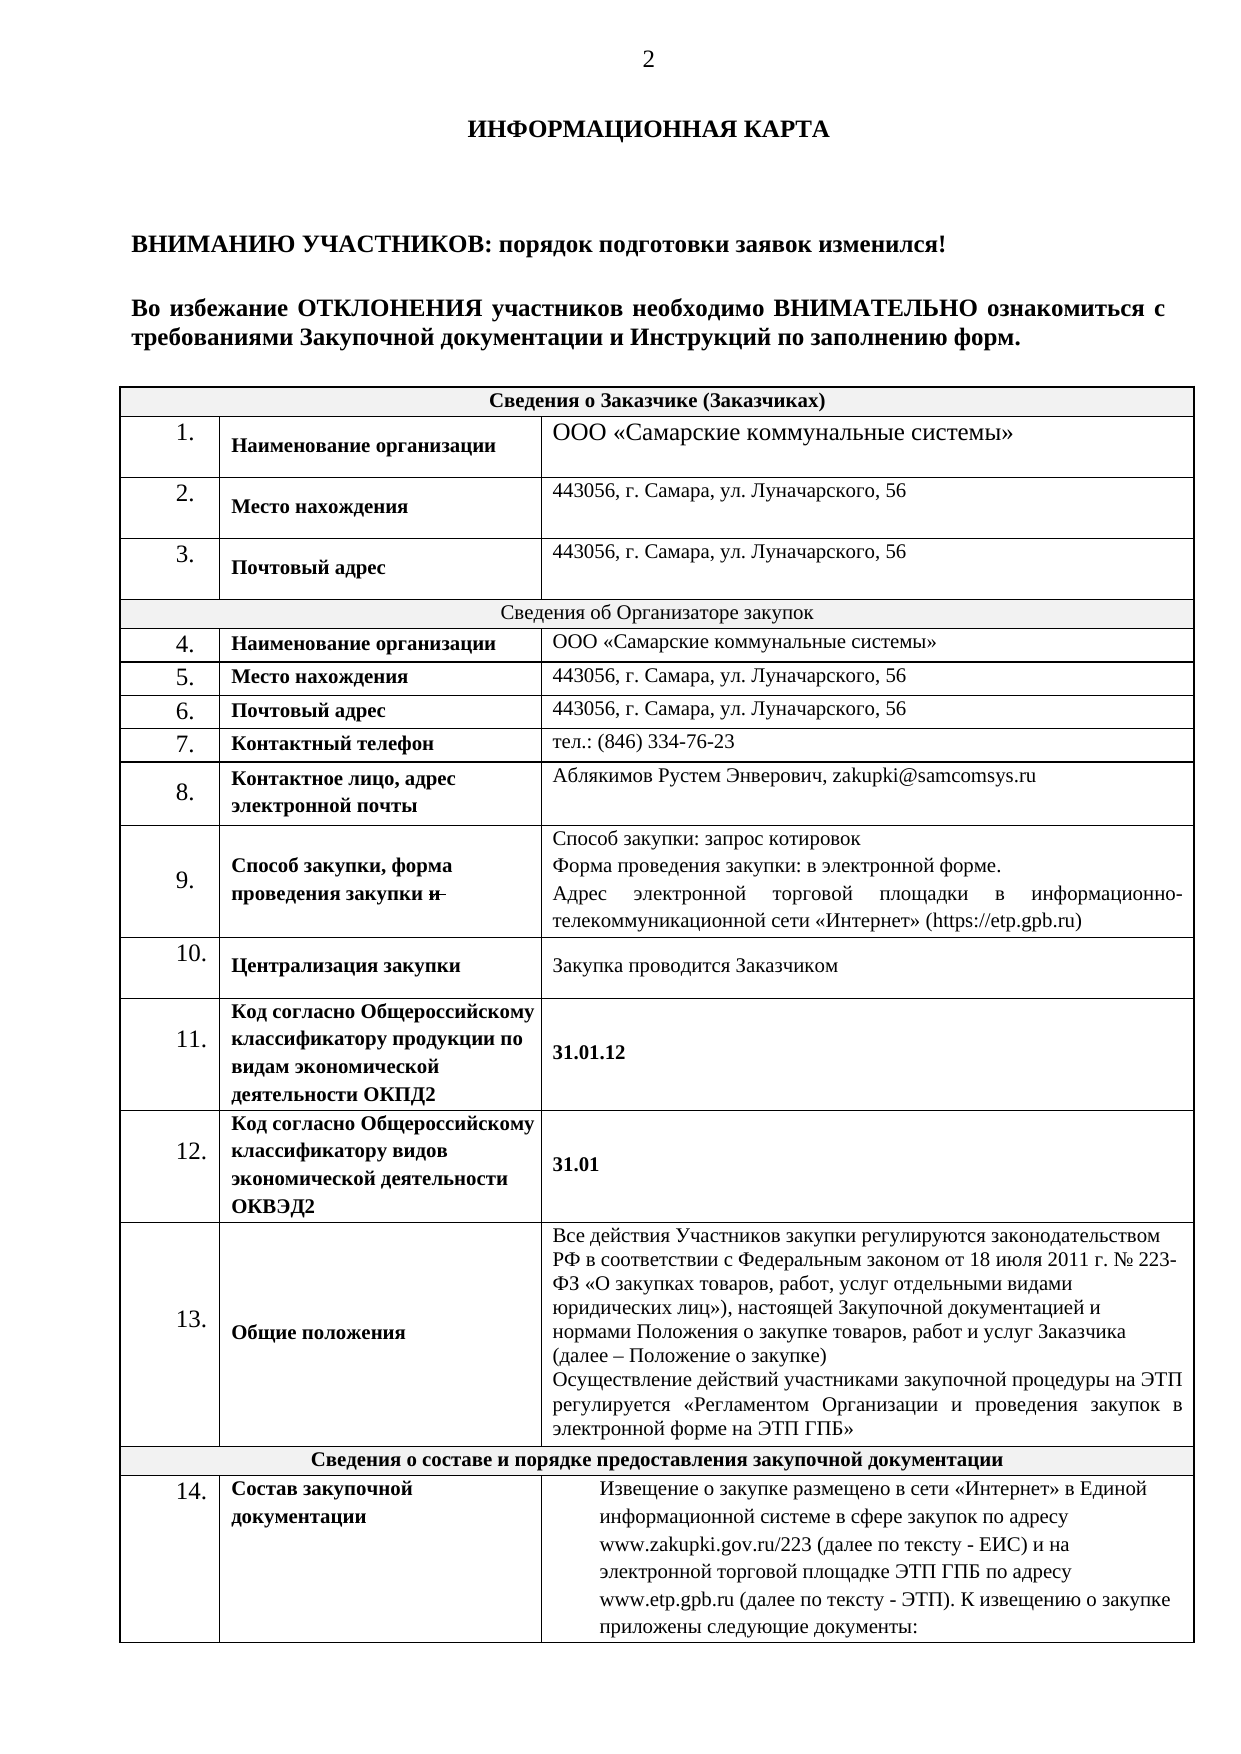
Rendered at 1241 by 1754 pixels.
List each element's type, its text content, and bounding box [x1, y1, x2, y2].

table_cell [121, 999, 219, 1110]
table_cell 443056, г. Самара, ул. Луначарского, 56 [542, 696, 1193, 728]
table_cell Сведения о составе и порядке предоставления закупочной документации [121, 1447, 1193, 1475]
table_cell Аблякимов Рустем Энверович, zakupki@samcomsys.ru [542, 763, 1193, 824]
text ВНИМАНИЮ УЧАСТНИКОВ: порядок подготовки заявок изменился! [131, 229, 1166, 258]
table_cell тел.: (846) 334-76-23 [542, 729, 1193, 761]
table_cell Способ закупки: запрос котировок Форма проведения закупки: в электронной форме. Адрес электронной торговой площадки в информационно-телекоммуникационной сети «Интернет» (https://etp.gpb.ru) [542, 826, 1193, 937]
table_cell Общие положения [220, 1223, 541, 1446]
table_cell Код согласно Общероссийскому классификатору видов экономической деятельности ОКВЭД2 [220, 1111, 541, 1222]
table_cell 443056, г. Самара, ул. Луначарского, 56 [542, 478, 1193, 538]
table_cell Закупка проводится Заказчиком [542, 938, 1193, 998]
table_cell Код согласно Общероссийскому классификатору продукции по видам экономической деятельности ОКПД2 [220, 999, 541, 1110]
table_cell Почтовый адрес [220, 696, 541, 728]
table_cell 443056, г. Самара, ул. Луначарского, 56 [542, 663, 1193, 695]
table_cell [121, 539, 219, 599]
table_cell Все действия Участников закупки регулируются законодательством РФ в соответствии с Федеральным законом от 18 июля 2011 г. № 223-ФЗ «О закупках товаров, работ, услуг отдельными видами юридических лиц»), настоящей Закупочной документацией и нормами Положения о закупке товаров, работ и услуг Заказчика (далее – Положение о закупке) Осуществление действий участниками закупочной процедуры на ЭТП регулируется «Регламентом Организации и проведения закупок в электронной форме на ЭТП ГПБ» [542, 1223, 1193, 1446]
table_cell [121, 696, 219, 728]
table_cell [121, 763, 219, 824]
table_cell 443056, г. Самара, ул. Луначарского, 56 [542, 539, 1193, 599]
table_cell [121, 663, 219, 695]
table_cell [542, 1476, 1193, 1642]
table_cell [121, 938, 219, 998]
table_cell [121, 1111, 219, 1222]
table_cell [220, 1476, 541, 1642]
text ИНФОРМАЦИОННАЯ КАРТА [131, 114, 1166, 143]
table_cell 31.01 [542, 1111, 1193, 1222]
table_cell [121, 1476, 219, 1642]
text Во избежание ОТКЛОНЕНИЯ участников необходимо ВНИМАТЕЛЬНО ознакомиться с требованиями Закупочной документации и Инструкций по заполнению форм. [131, 293, 1166, 351]
table_cell 31.01.12 [542, 999, 1193, 1110]
table_cell Почтовый адрес [220, 539, 541, 599]
table_cell [121, 1223, 219, 1446]
table_cell Место нахождения [220, 663, 541, 695]
table_cell Наименование организации [220, 629, 541, 661]
table_cell Сведения об Организаторе закупок [121, 600, 1193, 628]
table_cell ООО «Самарские коммунальные системы» [542, 417, 1193, 477]
table_cell [121, 729, 219, 761]
table_header Сведения о Заказчике (Заказчиках) [121, 388, 1193, 416]
table_cell Контактное лицо, адрес электронной почты [220, 763, 541, 824]
table_cell ООО «Самарские коммунальные системы» [542, 629, 1193, 661]
table_cell [121, 478, 219, 538]
table_cell Наименование организации [220, 417, 541, 477]
table_cell Способ закупки, форма проведения закупки и [220, 826, 541, 937]
table_cell [121, 826, 219, 937]
table_cell [121, 629, 219, 661]
table_cell Централизация закупки [220, 938, 541, 998]
table_cell Место нахождения [220, 478, 541, 538]
table_cell [121, 417, 219, 477]
table_cell Контактный телефон [220, 729, 541, 761]
